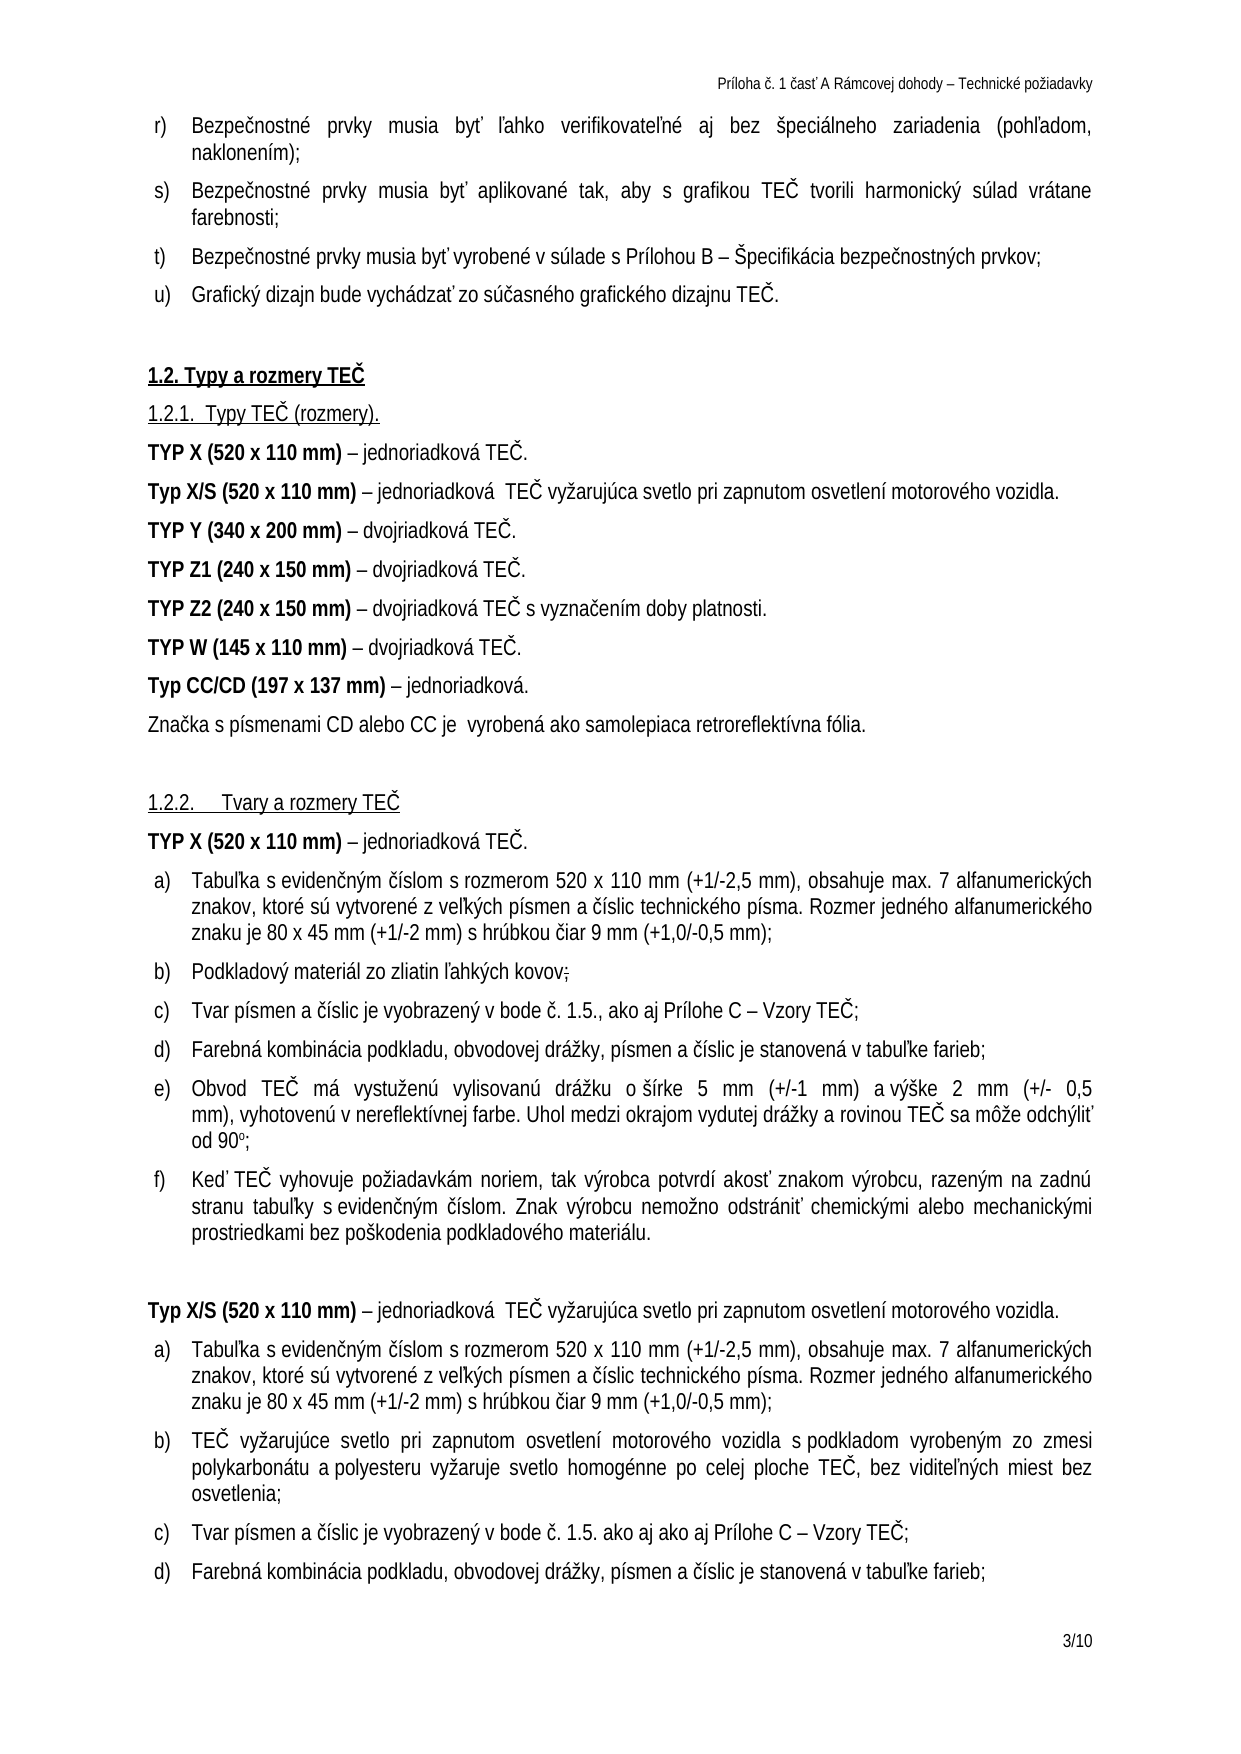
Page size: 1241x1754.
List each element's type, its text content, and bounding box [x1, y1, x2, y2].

list Tvar písmen a číslic je vyobrazený v bode č. 1.5., ako aj Prílohe C – Vzory TEČ; [154, 997, 1092, 1023]
text Značka s písmenami CD alebo CC je vyrobená ako samolepiaca retroreflektívna fólia. [148, 711, 1092, 738]
list Farebná kombinácia podkladu, obvodovej drážky, písmen a číslic je stanovená v tabuľke farieb; [154, 1036, 1092, 1062]
text TYP Y (340 x 200 mm) – dvojriadková TEČ. [148, 517, 1092, 543]
list Tabuľka s evidenčným číslom s rozmerom 520 x 110 mm (+1/-2,5 mm), obsahuje max. 7 alfanumerických znakov, ktoré sú vytvorené z veľkých písmen a číslic technického písma. Rozmer jedného alfanumerického znaku je 80 x 45 mm (+1/-2 mm) s hrúbkou čiar 9 mm (+1,0/-0,5 mm); [154, 1336, 1092, 1415]
list Podkladový materiál zo zliatin ľahkých kovov; [154, 958, 1092, 984]
list Grafický dizajn bude vychádzať zo súčasného grafického dizajnu TEČ. [154, 281, 1092, 308]
text Typ X/S (520 x 110 mm) – jednoriadková TEČ vyžarujúca svetlo pri zapnutom osvetlení motorového vozidla. [148, 478, 1092, 504]
text 1.2. Typy a rozmery TEČ [148, 362, 1092, 388]
text Typ CC/CD (197 x 137 mm) – jednoriadková. [148, 672, 1092, 699]
list Bezpečnostné prvky musia byť ľahko verifikovateľné aj bez špeciálneho zariadenia (pohľadom, naklonením); [154, 112, 1092, 165]
text TYP W (145 x 110 mm) – dvojriadková TEČ. [148, 633, 1092, 660]
text TYP X (520 x 110 mm) – jednoriadková TEČ. [148, 439, 1092, 466]
text TYP Z2 (240 x 150 mm) – dvojriadková TEČ s vyznačením doby platnosti. [148, 595, 1092, 621]
list Obvod TEČ má vystuženú vylisovanú drážku o šírke 5 mm (+/-1 mm) a výške 2 mm (+/- 0,5 mm), vyhotovenú v nereflektívnej farbe. Uhol medzi okrajom vydutej drážky a rovinou TEČ sa môže odchýliť od 90o; [154, 1075, 1092, 1154]
list TEČ vyžarujúce svetlo pri zapnutom osvetlení motorového vozidla s podkladom vyrobeným zo zmesi polykarbonátu a polyesteru vyžaruje svetlo homogénne po celej ploche TEČ, bez viditeľných miest bez osvetlenia; [154, 1427, 1092, 1506]
list Farebná kombinácia podkladu, obvodovej drážky, písmen a číslic je stanovená v tabuľke farieb; [154, 1558, 1092, 1584]
text 1.2.1. Typy TEČ (rozmery). [148, 400, 1092, 427]
text TYP Z1 (240 x 150 mm) – dvojriadková TEČ. [148, 556, 1092, 582]
text TYP X (520 x 110 mm) – jednoriadková TEČ. [148, 828, 1092, 854]
list Bezpečnostné prvky musia byť vyrobené v súlade s Prílohou B – Špecifikácia bezpečnostných prvkov; [154, 243, 1092, 269]
list Tvar písmen a číslic je vyobrazený v bode č. 1.5. ako aj ako aj Prílohe C – Vzory TEČ; [154, 1519, 1092, 1545]
text Typ X/S (520 x 110 mm) – jednoriadková TEČ vyžarujúca svetlo pri zapnutom osvetlení motorového vozidla. [148, 1297, 1092, 1323]
list Bezpečnostné prvky musia byť aplikované tak, aby s grafikou TEČ tvorili harmonický súlad vrátane farebnosti; [154, 177, 1092, 230]
list Tabuľka s evidenčným číslom s rozmerom 520 x 110 mm (+1/-2,5 mm), obsahuje max. 7 alfanumerických znakov, ktoré sú vytvorené z veľkých písmen a číslic technického písma. Rozmer jedného alfanumerického znaku je 80 x 45 mm (+1/-2 mm) s hrúbkou čiar 9 mm (+1,0/-0,5 mm); [154, 867, 1092, 946]
text 1.2.2. Tvary a rozmery TEČ [148, 789, 1092, 815]
